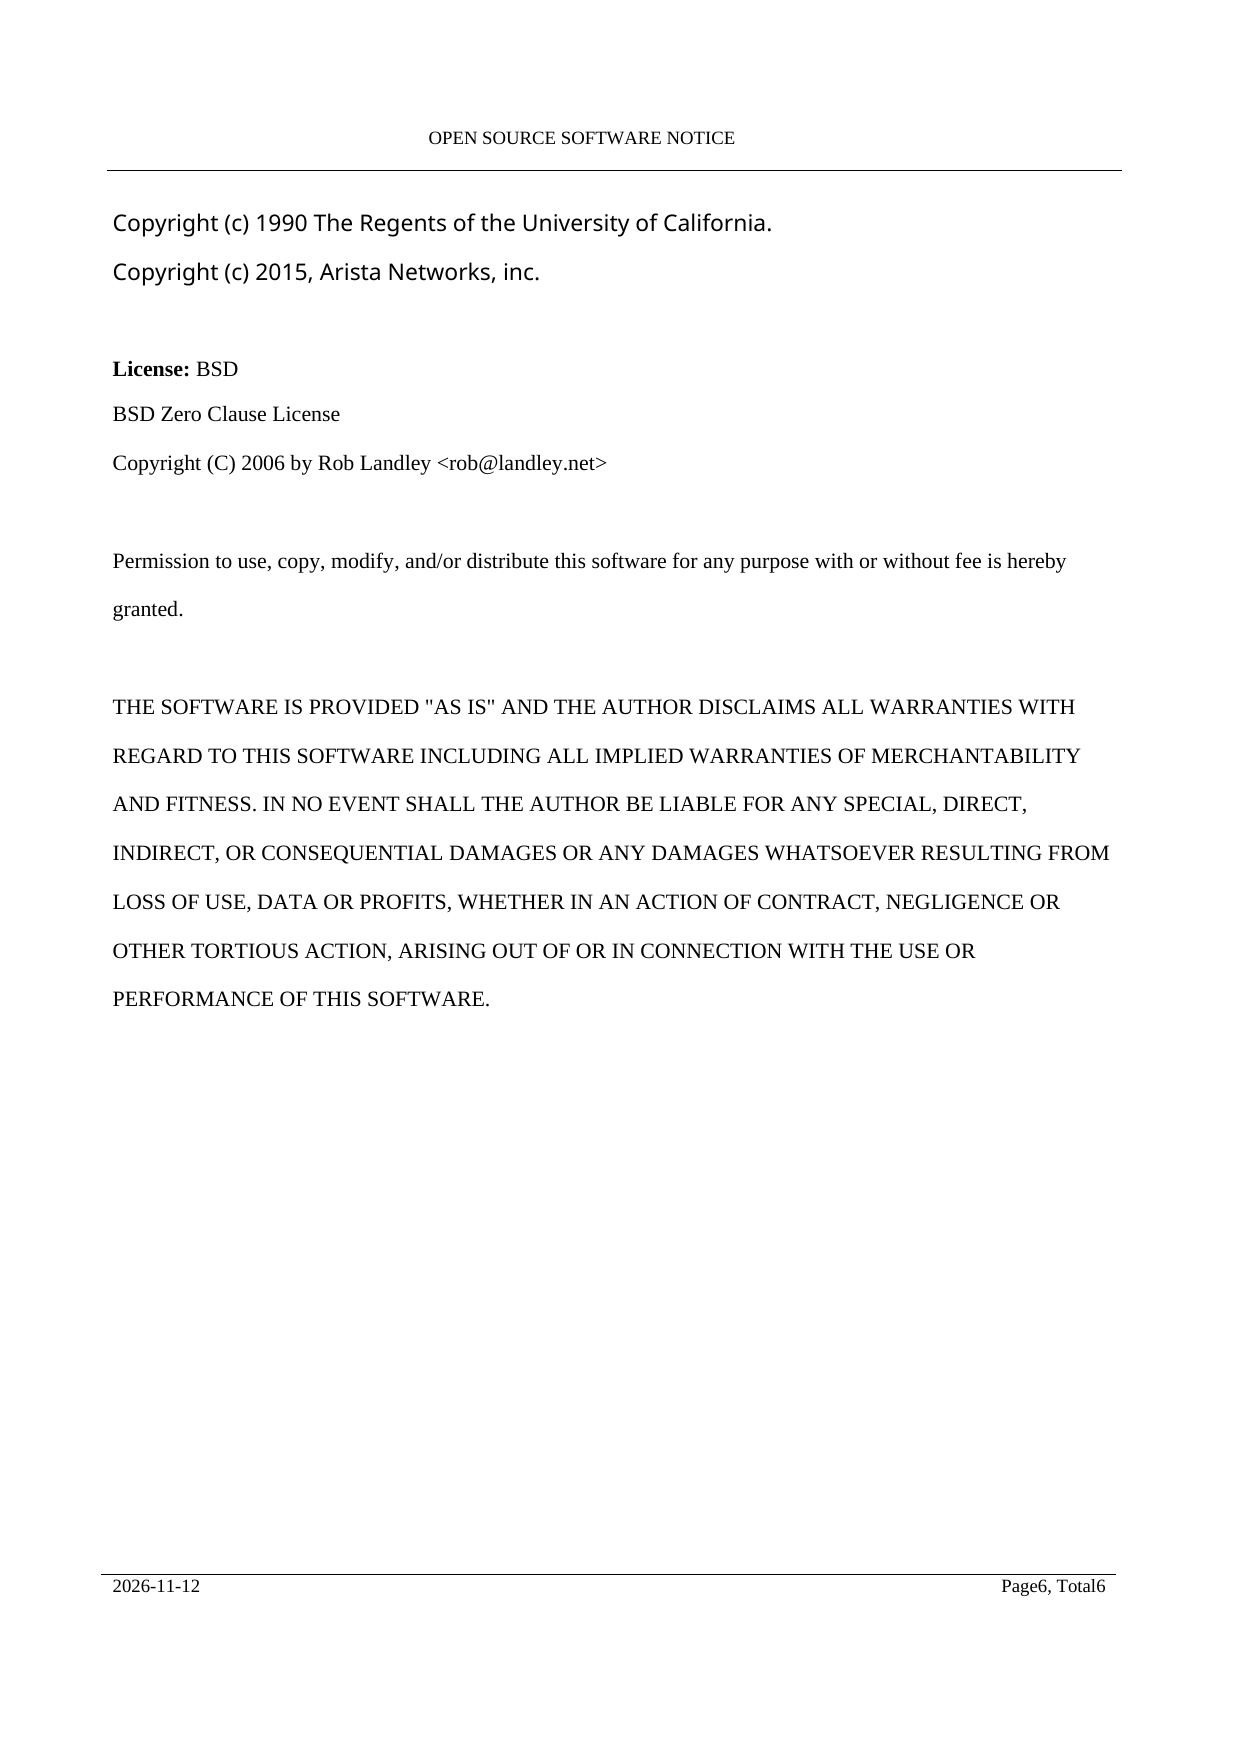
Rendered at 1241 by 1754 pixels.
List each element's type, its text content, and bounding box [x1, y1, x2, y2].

text BSD Zero Clause License Copyright (C) 2006 by Rob Landley <rob@landley.net> Permission to use, copy, modify, and/or distribute this software for any purpose with or without fee is hereby granted. THE SOFTWARE IS PROVIDED "AS IS" AND THE AUTHOR DISCLAIMS ALL WARRANTIES WITH REGARD TO THIS SOFTWARE INCLUDING ALL IMPLIED WARRANTIES OF MERCHANTABILITY AND FITNESS. IN NO EVENT SHALL THE AUTHOR BE LIABLE FOR ANY SPECIAL, DIRECT, INDIRECT, OR CONSEQUENTIAL DAMAGES OR ANY DAMAGES WHATSOEVER RESULTING FROM LOSS OF USE, DATA OR PROFITS, WHETHER IN AN ACTION OF CONTRACT, NEGLIGENCE OR OTHER TORTIOUS ACTION, ARISING OUT OF OR IN CONNECTION WITH THE USE OR PERFORMANCE OF THIS SOFTWARE. [112, 398, 1128, 1064]
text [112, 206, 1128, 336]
text License: BSD [112, 353, 1128, 385]
